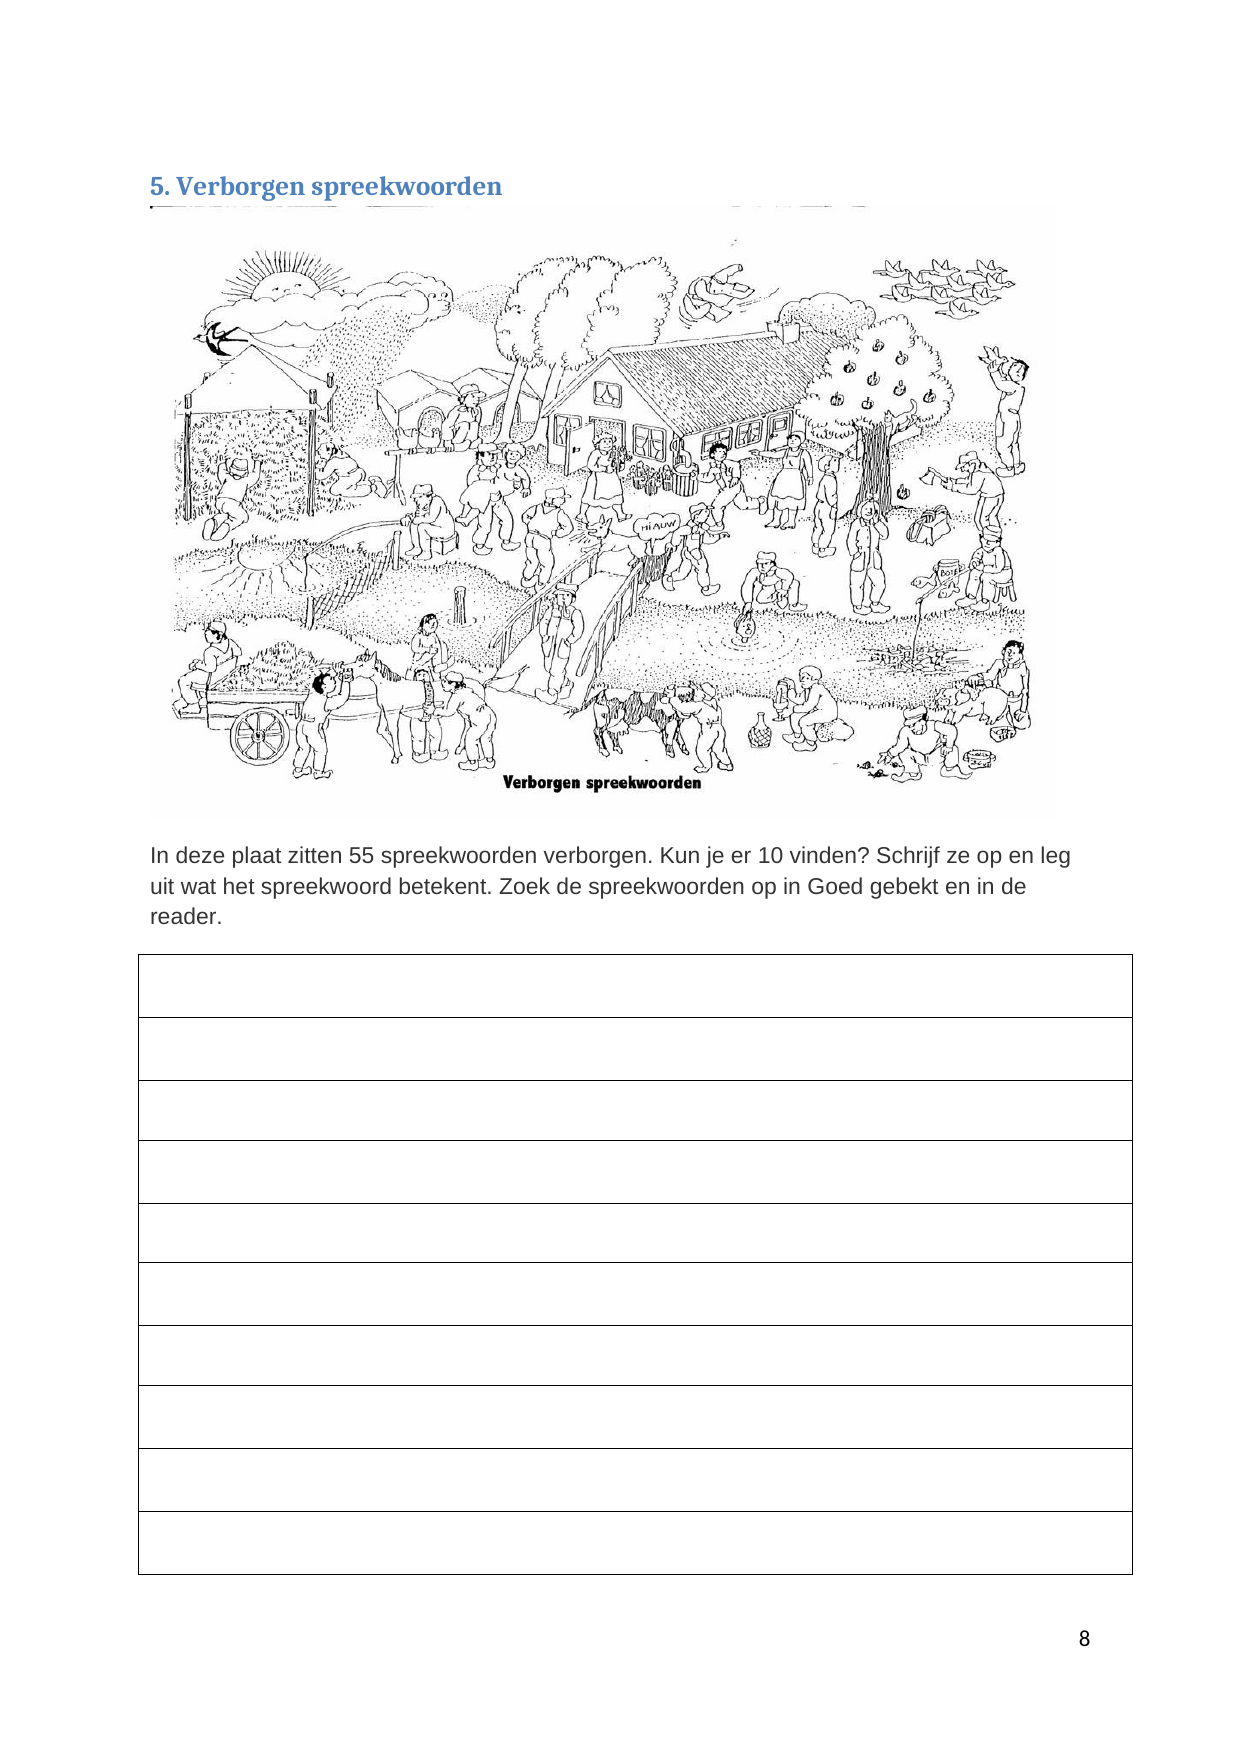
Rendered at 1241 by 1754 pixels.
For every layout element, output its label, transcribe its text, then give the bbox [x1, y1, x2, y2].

table_cell [139, 1081, 1132, 1139]
subtitle 5. Verborgen spreekwoorden [150, 171, 1090, 202]
table_cell [139, 1326, 1132, 1385]
table_cell [139, 1512, 1132, 1574]
text In deze plaat zitten 55 spreekwoorden verborgen. Kun je er 10 vinden? Schrijf ze op en leg uit wat het spreekwoord betekent. Zoek de spreekwoorden op in Goed gebekt en in de reader. [150, 842, 1090, 929]
table_header [139, 955, 1132, 1017]
table_cell [139, 1263, 1132, 1325]
table_cell [139, 1204, 1132, 1262]
table_cell [139, 1141, 1132, 1203]
table_cell [139, 1018, 1132, 1080]
table_cell [139, 1449, 1132, 1511]
picture [150, 206, 1056, 818]
table_cell [139, 1386, 1132, 1448]
